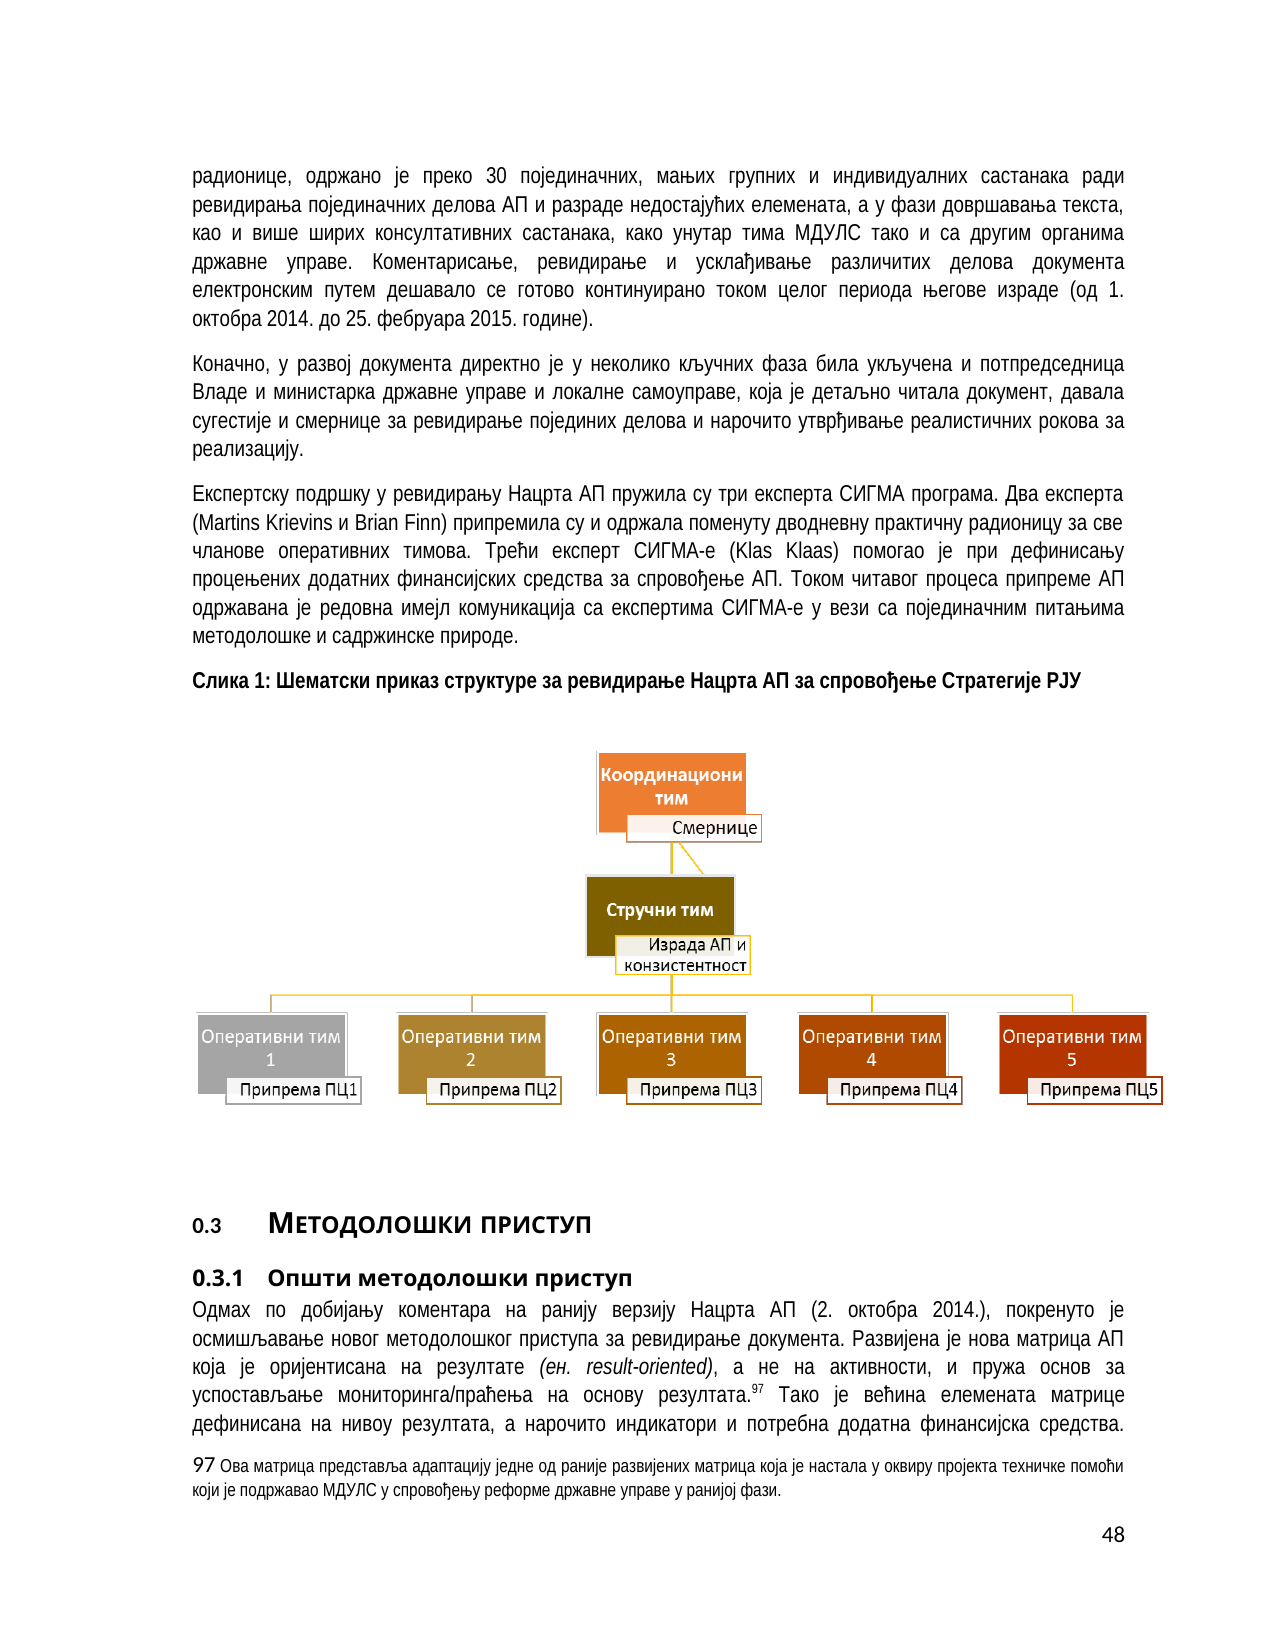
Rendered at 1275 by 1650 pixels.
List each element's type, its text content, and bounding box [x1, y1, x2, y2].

text Слика 1: Шематски приказ структуре за ревидирање Нацрта АП за спровођење Стратегије РЈУ [192, 667, 1125, 694]
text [192, 162, 1125, 331]
text Коначно, у развој документа директно је у неколико кључних фаза била укључена и потпредседница Владе и министарка државне управе и локалне самоуправе, која је детаљно читала документ, давала сугестије и смернице за ревидирање појединих делова и нарочито утврђивање реалистичних рокова за реализацију. [192, 350, 1125, 461]
subtitle Општи методолошки приступ [192, 1262, 1125, 1294]
subtitle Методолошки приступ [192, 1202, 1125, 1242]
picture [186, 721, 1172, 1134]
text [192, 1296, 1125, 1436]
text Експертску подршку у ревидирању Нацрта АП пружила су три експерта СИГМА програма. Два експерта (Martins Krievins и Brian Finn) припремила су и одржала поменуту дводневну практичну радионицу за све чланове оперативних тимова. Трећи експерт СИГМА-е (Klas Klaas) помогао је при дефинисању процењених додатних финансијских средства за спровођење АП. Током читавог процеса припреме АП одржавана је редовна имејл комуникација са експертима СИГМА-е у вези са појединачним питањима методолошке и садржинске природе. [192, 480, 1125, 649]
